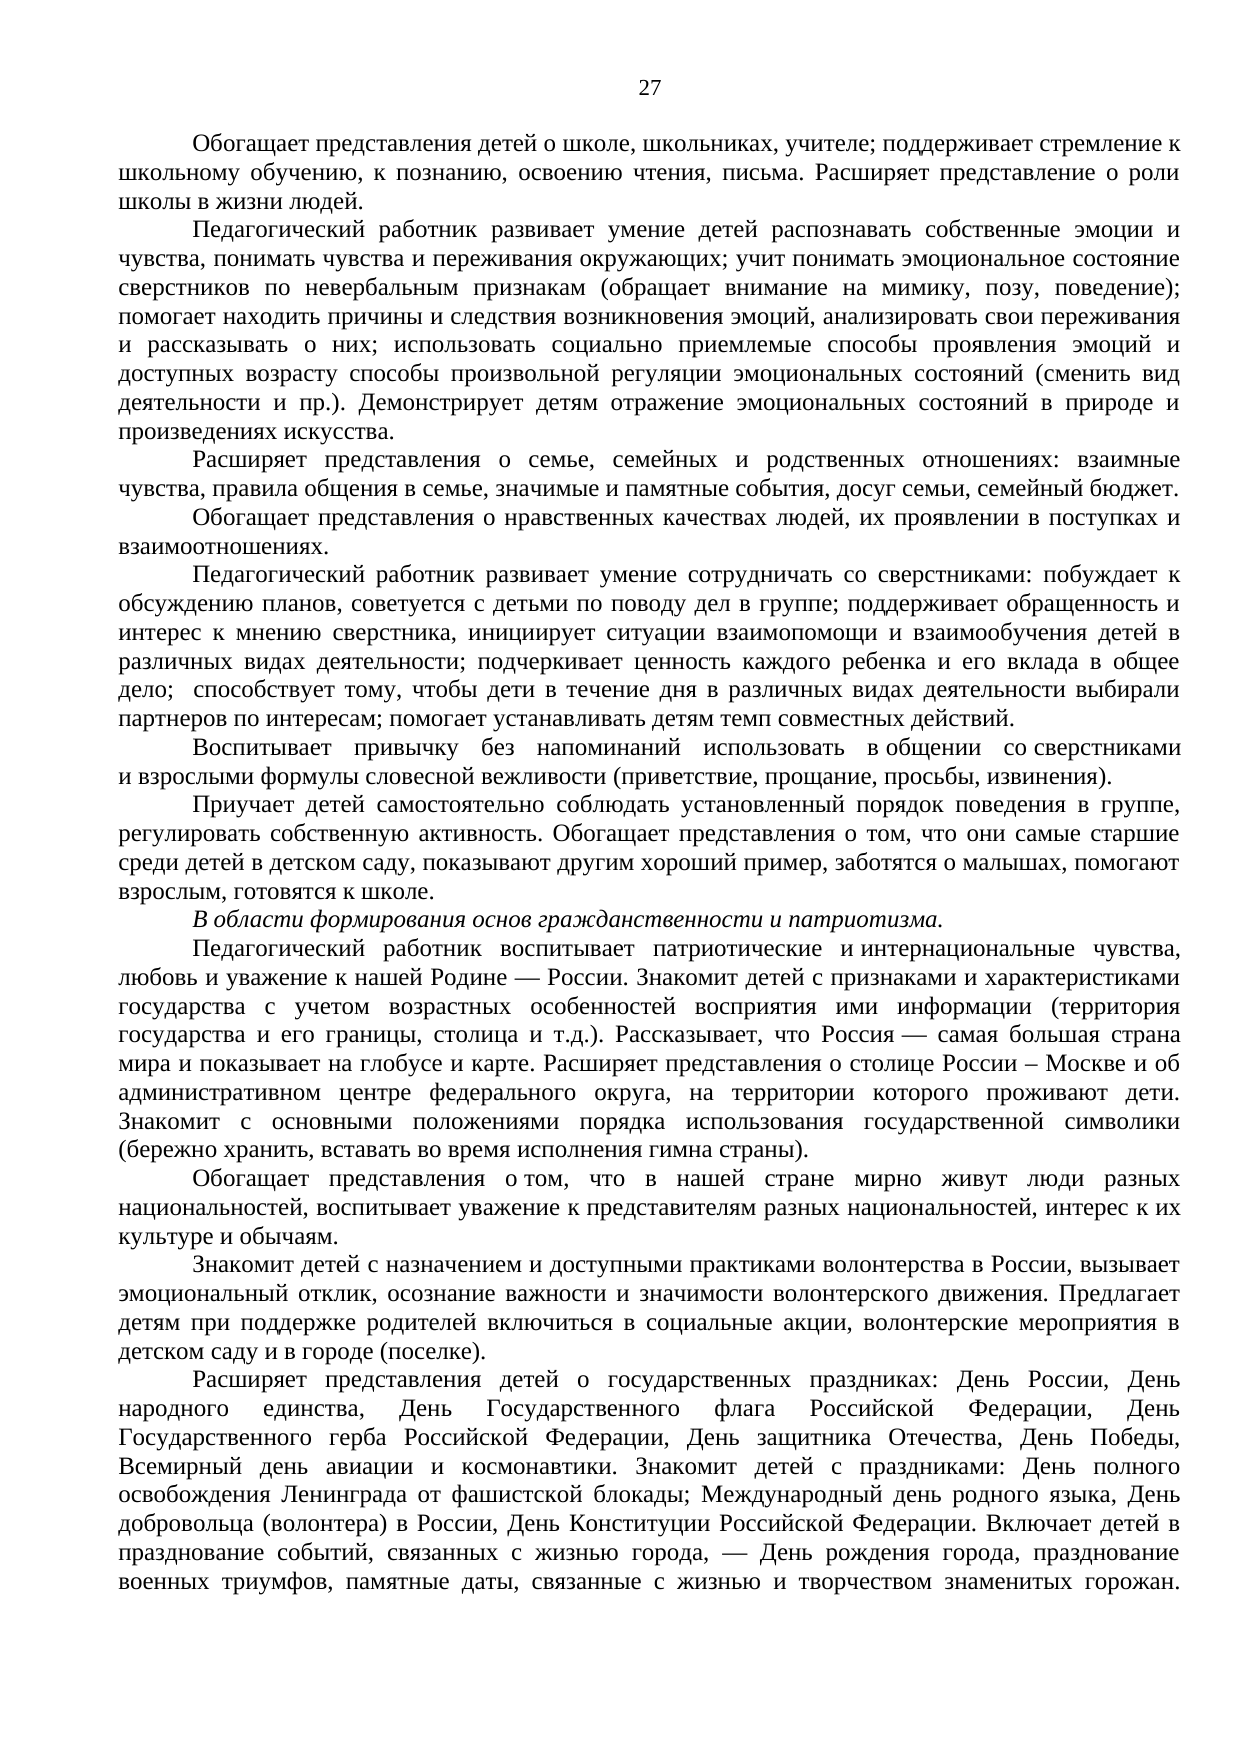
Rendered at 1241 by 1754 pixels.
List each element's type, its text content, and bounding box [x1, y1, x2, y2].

text Воспитывает привычку без напоминаний использовать в общении со сверстниками и взрослыми формулы словесной вежливости (приветствие, прощание, просьбы, извинения). [118, 732, 1181, 789]
text Расширяет представления о семье, семейных и родственных отношениях: взаимные чувства, правила общения в семье, значимые и памятные события, досуг семьи, семейный бюджет. [118, 444, 1181, 502]
text Обогащает представления детей о школе, школьниках, учителе; поддерживает стремление к школьному обучению, к познанию, освоению чтения, письма. Расширяет представление о роли школы в жизни людей. [118, 128, 1181, 214]
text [118, 1364, 1181, 1594]
text Знакомит детей с назначением и доступными практиками волонтерства в России, вызывает эмоциональный отклик, осознание важности и значимости волонтерского движения. Предлагает детям при поддержке родителей включиться в социальные акции, волонтерские мероприятия в детском саду и в городе (поселке). [118, 1249, 1181, 1364]
text Приучает детей самостоятельно соблюдать установленный порядок поведения в группе, регулировать собственную активность. Обогащает представления о том, что они самые старшие среди детей в детском саду, показывают другим хороший пример, заботятся о малышах, помогают взрослым, готовятся к школе. [118, 789, 1181, 904]
text Педагогический работник развивает умение сотрудничать со сверстниками: побуждает к обсуждению планов, советуется с детьми по поводу дел в группе; поддерживает обращенность и интерес к мнению сверстника, инициирует ситуации взаимопомощи и взаимообучения детей в различных видах деятельности; подчеркивает ценность каждого ребенка и его вклада в общее дело; способствует тому, чтобы дети в течение дня в различных видах деятельности выбирали партнеров по интересам; помогает устанавливать детям темп совместных действий. [118, 559, 1181, 732]
text В области формирования основ гражданственности и патриотизма. [118, 904, 1181, 933]
text Педагогический работник воспитывает патриотические и интернациональные чувства, любовь и уважение к нашей Родине — России. Знакомит детей с признаками и характеристиками государства с учетом возрастных особенностей восприятия ими информации (территория государства и его границы, столица и т.д.). Рассказывает, что Россия — самая большая страна мира и показывает на глобусе и карте. Расширяет представления о столице России – Москве и об административном центре федерального округа, на территории которого проживают дети. Знакомит с основными положениями порядка использования государственной символики (бережно хранить, вставать во время исполнения гимна страны). [118, 933, 1181, 1163]
text Обогащает представления о нравственных качествах людей, их проявлении в поступках и взаимоотношениях. [118, 502, 1181, 559]
text Педагогический работник развивает умение детей распознавать собственные эмоции и чувства, понимать чувства и переживания окружающих; учит понимать эмоциональное состояние сверстников по невербальным признакам (обращает внимание на мимику, позу, поведение); помогает находить причины и следствия возникновения эмоций, анализировать свои переживания и рассказывать о них; использовать социально приемлемые способы проявления эмоций и доступных возрасту способы произвольной регуляции эмоциональных состояний (сменить вид деятельности и пр.). Демонстрирует детям отражение эмоциональных состояний в природе и произведениях искусства. [118, 214, 1181, 444]
text Обогащает представления о том, что в нашей стране мирно живут люди разных национальностей, воспитывает уважение к представителям разных национальностей, интерес к их культуре и обычаям. [118, 1163, 1181, 1249]
